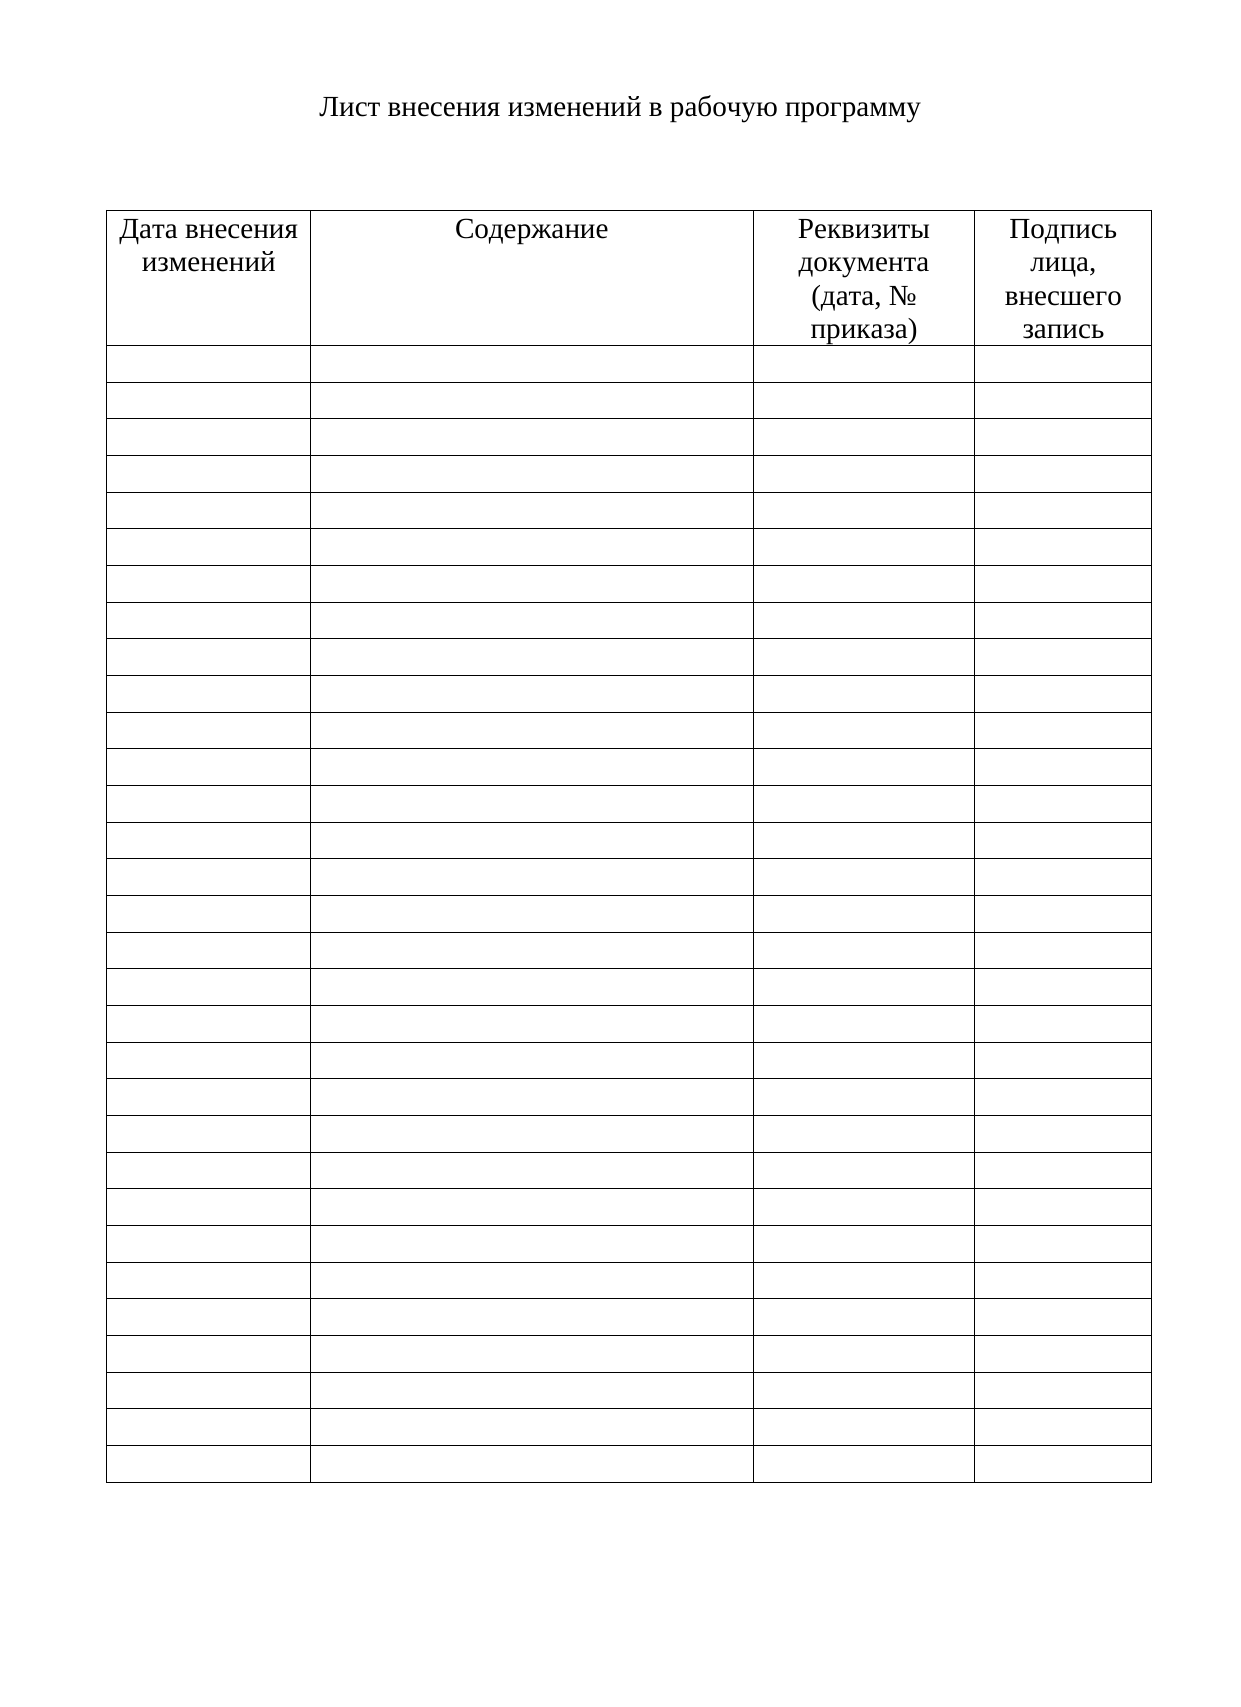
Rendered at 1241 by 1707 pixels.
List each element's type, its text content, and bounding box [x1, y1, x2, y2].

table_cell [754, 1263, 974, 1298]
table_cell [754, 1299, 974, 1335]
table_cell [975, 493, 1151, 528]
table_cell [311, 603, 753, 638]
table_cell [311, 639, 753, 675]
table_cell [311, 969, 753, 1005]
table_cell [975, 456, 1151, 492]
table_cell [107, 603, 310, 638]
table_cell [975, 896, 1151, 932]
table_cell [975, 969, 1151, 1005]
table_cell [975, 346, 1151, 382]
table_cell [754, 1043, 974, 1078]
table_cell [107, 1446, 310, 1482]
table_cell [975, 1299, 1151, 1335]
table_cell [975, 933, 1151, 968]
table_cell [754, 1153, 974, 1188]
table_cell [107, 1189, 310, 1225]
table_cell [311, 1079, 753, 1115]
table_cell [975, 1006, 1151, 1042]
table_cell [754, 419, 974, 455]
table_cell [975, 1189, 1151, 1225]
table_cell [754, 1373, 974, 1408]
table_cell [107, 639, 310, 675]
table_cell [107, 933, 310, 968]
table_cell [975, 676, 1151, 712]
table_cell [311, 676, 753, 712]
table_cell [311, 493, 753, 528]
table_cell [754, 1446, 974, 1482]
table_cell [107, 969, 310, 1005]
table_cell [754, 1226, 974, 1262]
table_cell [975, 1336, 1151, 1372]
table_cell [311, 1299, 753, 1335]
table_cell [754, 603, 974, 638]
table_cell [311, 859, 753, 895]
table_cell [754, 529, 974, 565]
table_cell [975, 859, 1151, 895]
table_cell [754, 1336, 974, 1372]
table_cell [311, 1446, 753, 1482]
table_cell [107, 493, 310, 528]
table_header Дата внесения изменений [107, 211, 310, 345]
table_header Содержание [311, 211, 753, 345]
table_cell [754, 456, 974, 492]
table_cell [311, 1263, 753, 1298]
table_cell [107, 1299, 310, 1335]
table_cell [754, 1079, 974, 1115]
table_cell [975, 1043, 1151, 1078]
table_cell [311, 1226, 753, 1262]
table_cell [311, 1409, 753, 1445]
table_cell [975, 1446, 1151, 1482]
table_cell [107, 419, 310, 455]
table_cell [975, 639, 1151, 675]
table_cell [311, 419, 753, 455]
table_cell [311, 1336, 753, 1372]
table_cell [107, 1043, 310, 1078]
table_cell [107, 1226, 310, 1262]
table_cell [107, 713, 310, 748]
table_cell [754, 859, 974, 895]
table_cell [975, 419, 1151, 455]
table_cell [754, 493, 974, 528]
table_cell [975, 1263, 1151, 1298]
table_cell [754, 896, 974, 932]
table_cell [754, 1409, 974, 1445]
table_cell [311, 933, 753, 968]
table_cell [107, 896, 310, 932]
table_cell [975, 1409, 1151, 1445]
table_cell [975, 1373, 1151, 1408]
table_cell [754, 1189, 974, 1225]
table_cell [107, 859, 310, 895]
table_cell [975, 603, 1151, 638]
table_cell [754, 749, 974, 785]
table_cell [754, 1116, 974, 1152]
table_cell [107, 823, 310, 858]
table_cell [107, 456, 310, 492]
table_cell [754, 823, 974, 858]
table_cell [107, 676, 310, 712]
table_cell [311, 383, 753, 418]
table_cell [107, 1153, 310, 1188]
table_cell [311, 749, 753, 785]
table_cell [754, 1006, 974, 1042]
table_cell [107, 749, 310, 785]
table_cell [754, 713, 974, 748]
table_cell [311, 823, 753, 858]
table_cell [107, 383, 310, 418]
table_cell [107, 346, 310, 382]
table_cell [754, 639, 974, 675]
table_cell [975, 1079, 1151, 1115]
table_cell [311, 529, 753, 565]
table_cell [311, 1189, 753, 1225]
table_cell [754, 786, 974, 822]
table_cell [107, 1116, 310, 1152]
table_cell [107, 1373, 310, 1408]
table_cell [107, 1006, 310, 1042]
table_cell [754, 383, 974, 418]
table_cell [975, 749, 1151, 785]
table_cell [311, 346, 753, 382]
table_cell [975, 566, 1151, 602]
table_cell [311, 566, 753, 602]
table_cell [107, 529, 310, 565]
table_cell [975, 1226, 1151, 1262]
text Лист внесения изменений в рабочую программу [118, 89, 1122, 122]
table_cell [311, 1006, 753, 1042]
table_cell [754, 969, 974, 1005]
table_cell [754, 933, 974, 968]
table_cell [311, 786, 753, 822]
table_cell [107, 1079, 310, 1115]
table_cell [107, 1409, 310, 1445]
table_cell [754, 676, 974, 712]
table_cell [311, 713, 753, 748]
table_header Реквизиты документа (дата, № приказа) [754, 211, 974, 345]
table_cell [975, 1153, 1151, 1188]
table_cell [975, 786, 1151, 822]
table_cell [975, 529, 1151, 565]
table_cell [975, 713, 1151, 748]
table_cell [975, 1116, 1151, 1152]
table_cell [754, 566, 974, 602]
table_cell [311, 1043, 753, 1078]
table_cell [107, 1336, 310, 1372]
table_cell [107, 786, 310, 822]
table_cell [311, 1116, 753, 1152]
table_cell [311, 896, 753, 932]
table_header Подпись лица, внесшего запись [975, 211, 1151, 345]
table_cell [107, 566, 310, 602]
table_cell [754, 346, 974, 382]
table_cell [311, 1373, 753, 1408]
table_cell [975, 823, 1151, 858]
table_cell [107, 1263, 310, 1298]
table_cell [975, 383, 1151, 418]
table_cell [311, 456, 753, 492]
table_cell [311, 1153, 753, 1188]
